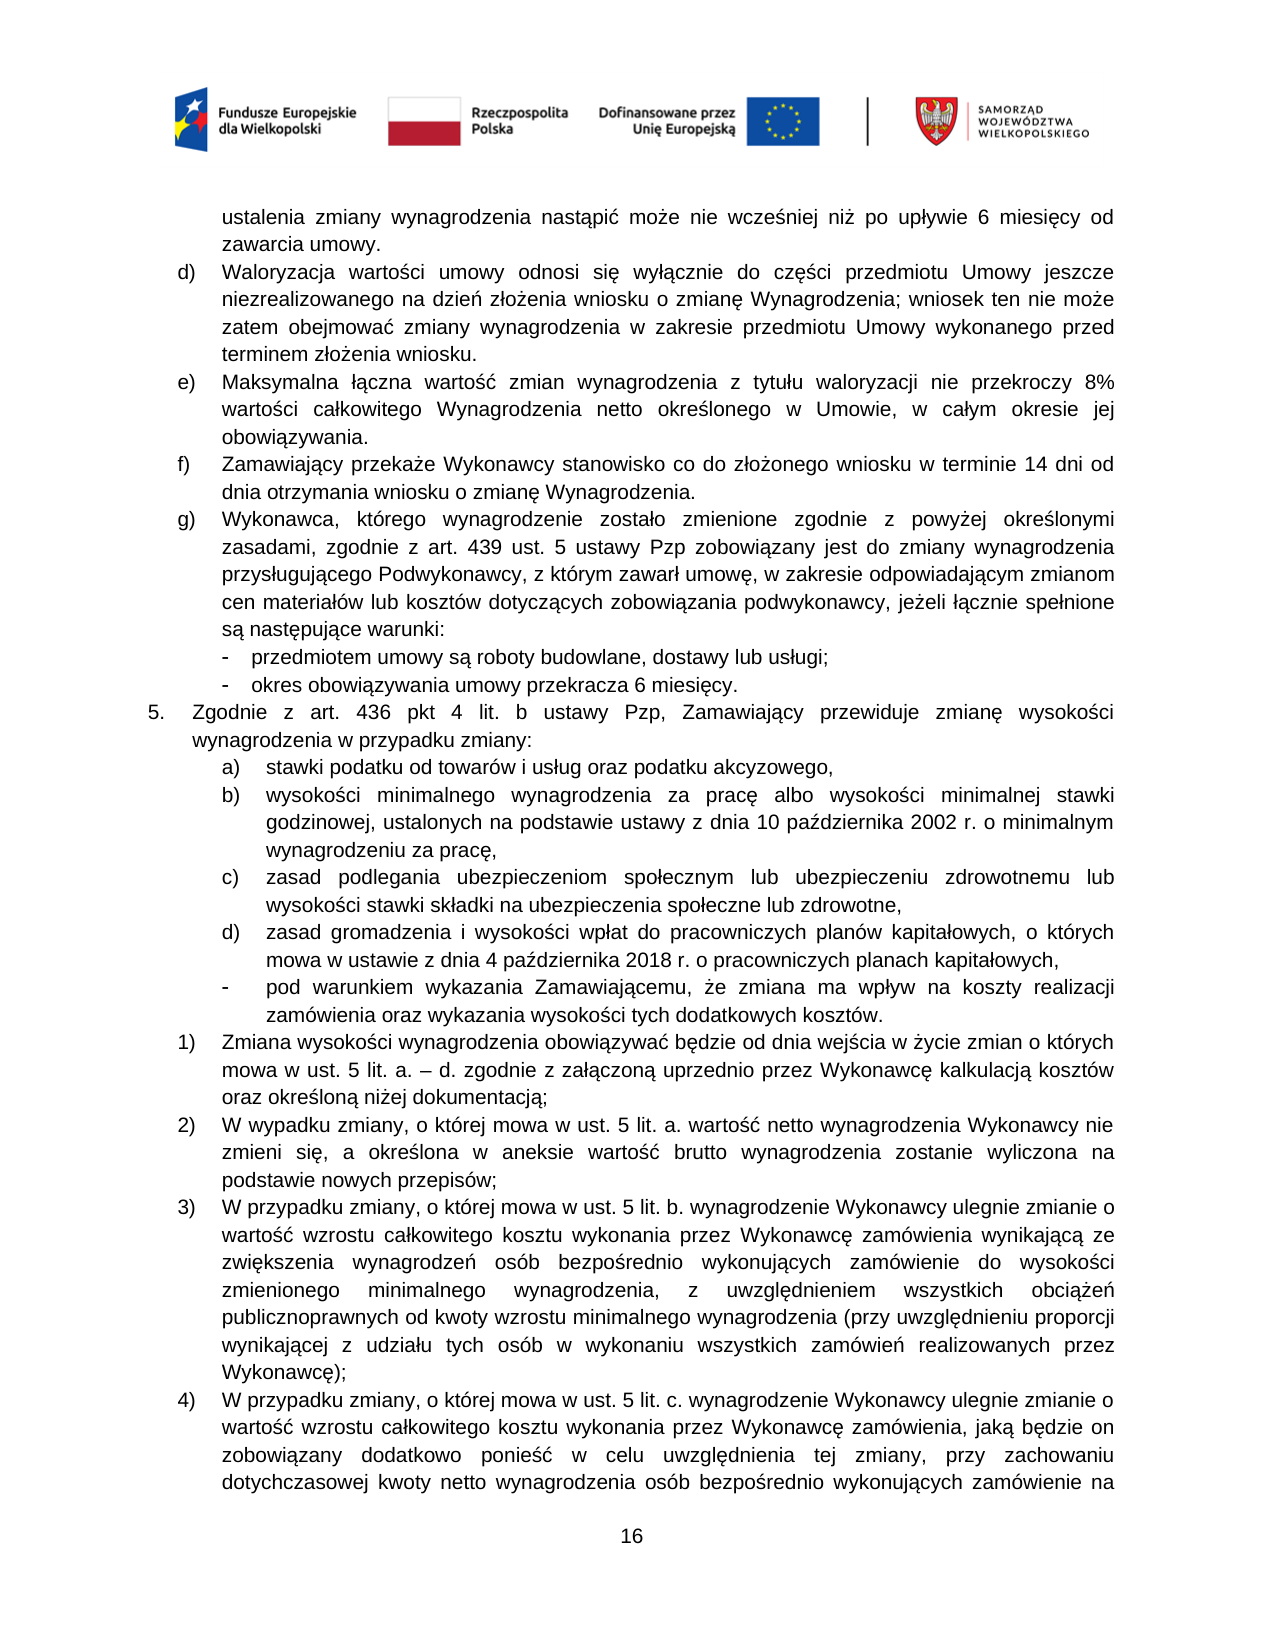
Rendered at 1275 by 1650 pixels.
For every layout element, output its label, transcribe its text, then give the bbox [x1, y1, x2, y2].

picture [159, 72, 1105, 168]
list stawki podatku od towarów i usług oraz podatku akcyzowego, [222, 755, 1116, 779]
list Zmiana wysokości wynagrodzenia obowiązywać będzie od dnia wejścia w życie zmian o których mowa w ust. 5 lit. a. – d. zgodnie z załączoną uprzednio przez Wykonawcę kalkulacją kosztów oraz określoną niżej dokumentacją; [177, 1030, 1116, 1109]
list okres obowiązywania umowy przekracza 6 miesięcy. [222, 672, 1116, 696]
list przedmiotem umowy są roboty budowlane, dostawy lub usługi; [222, 645, 1116, 669]
list zasad gromadzenia i wysokości wpłat do pracowniczych planów kapitałowych, o których mowa w ustawie z dnia 4 października 2018 r. o pracowniczych planach kapitałowych, [222, 920, 1116, 971]
list Zgodnie z art. 436 pkt 4 lit. b ustawy Pzp, Zamawiający przewiduje zmianę wysokości wynagrodzenia w przypadku zmiany: [148, 700, 1116, 751]
list pod warunkiem wykazania Zamawiającemu, że zmiana ma wpływ na koszty realizacji zamówienia oraz wykazania wysokości tych dodatkowych kosztów. [222, 975, 1116, 1027]
list Zamawiający przekaże Wykonawcy stanowisko co do złożonego wniosku w terminie 14 dni od dnia otrzymania wniosku o zmianę Wynagrodzenia. [177, 452, 1116, 504]
list W wypadku zmiany, o której mowa w ust. 5 lit. a. wartość netto wynagrodzenia Wykonawcy nie zmieni się, a określona w aneksie wartość brutto wynagrodzenia zostanie wyliczona na podstawie nowych przepisów; [177, 1113, 1116, 1192]
list Maksymalna łączna wartość zmian wynagrodzenia z tytułu waloryzacji nie przekroczy 8% wartości całkowitego Wynagrodzenia netto określonego w Umowie, w całym okresie jej obowiązywania. [177, 370, 1116, 449]
list zasad podlegania ubezpieczeniom społecznym lub ubezpieczeniu zdrowotnemu lub wysokości stawki składki na ubezpieczenia społeczne lub zdrowotne, [222, 865, 1116, 916]
list Waloryzacja wartości umowy odnosi się wyłącznie do części przedmiotu Umowy jeszcze niezrealizowanego na dzień złożenia wniosku o zmianę Wynagrodzenia; wniosek ten nie może zatem obejmować zmiany wynagrodzenia w zakresie przedmiotu Umowy wykonanego przed terminem złożenia wniosku. [177, 260, 1116, 366]
list Wykonawca, którego wynagrodzenie zostało zmienione zgodnie z powyżej określonymi zasadami, zgodnie z art. 439 ust. 5 ustawy Pzp zobowiązany jest do zmiany wynagrodzenia przysługującego Podwykonawcy, z którym zawarł umowę, w zakresie odpowiadającym zmianom cen materiałów lub kosztów dotyczących zobowiązania podwykonawcy, jeżeli łącznie spełnione są następujące warunki: [177, 507, 1116, 641]
list W przypadku zmiany, o której mowa w ust. 5 lit. b. wynagrodzenie Wykonawcy ulegnie zmianie o wartość wzrostu całkowitego kosztu wykonania przez Wykonawcę zamówienia wynikającą ze zwiększenia wynagrodzeń osób bezpośrednio wykonujących zamówienie do wysokości zmienionego minimalnego wynagrodzenia, z uwzględnieniem wszystkich obciążeń publicznoprawnych od kwoty wzrostu minimalnego wynagrodzenia (przy uwzględnieniu proporcji wynikającej z udziału tych osób w wykonaniu wszystkich zamówień realizowanych przez Wykonawcę); [177, 1195, 1116, 1384]
list wysokości minimalnego wynagrodzenia za pracę albo wysokości minimalnej stawki godzinowej, ustalonych na podstawie ustawy z dnia 10 października 2002 r. o minimalnym wynagrodzeniu za pracę, [222, 782, 1116, 861]
